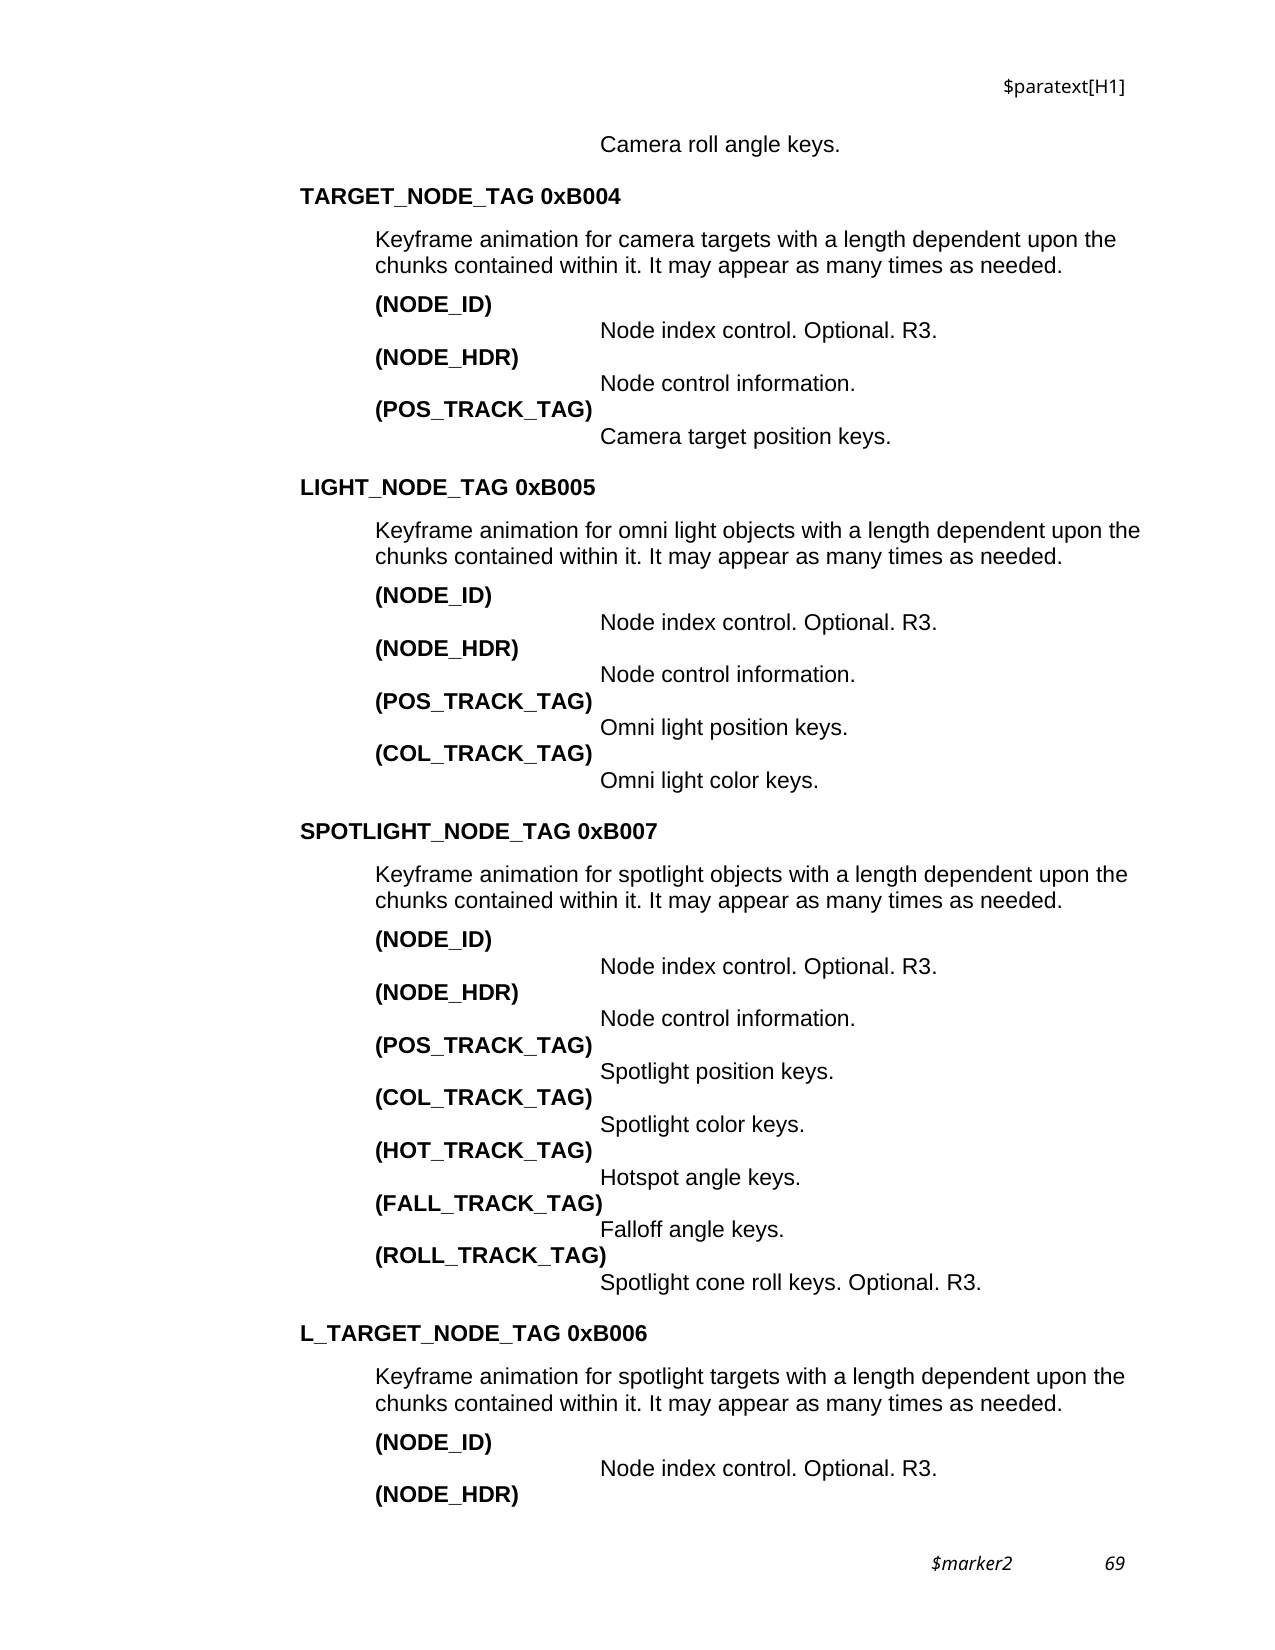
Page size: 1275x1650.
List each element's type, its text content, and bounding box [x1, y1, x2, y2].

text SPOTLIGHT_NODE_TAG 0xB007 [300, 818, 1162, 844]
text (POS_TRACK_TAG) [375, 1032, 937, 1058]
text Node index control. Optional. R3. [600, 317, 1162, 343]
text (NODE_HDR) [375, 343, 937, 370]
text Spotlight color keys. [600, 1111, 1162, 1137]
text Falloff angle keys. [600, 1216, 1162, 1242]
text Node control information. [600, 370, 1162, 396]
text (NODE_HDR) [375, 635, 937, 661]
text Node control information. [600, 1005, 1162, 1032]
text (POS_TRACK_TAG) [375, 396, 937, 423]
text (ROLL_TRACK_TAG) [375, 1242, 937, 1269]
text (POS_TRACK_TAG) [375, 688, 937, 714]
text Keyframe animation for camera targets with a length dependent upon the chunks contained within it. It may appear as many times as needed. [375, 226, 1162, 278]
text Node index control. Optional. R3. [600, 1455, 1162, 1481]
text Spotlight position keys. [600, 1058, 1162, 1084]
text Node control information. [600, 661, 1162, 688]
text Camera roll angle keys. [600, 131, 1162, 158]
text (NODE_HDR) [375, 979, 937, 1005]
text LIGHT_NODE_TAG 0xB005 [300, 474, 1162, 500]
text Hotspot angle keys. [600, 1163, 1162, 1190]
text (COL_TRACK_TAG) [375, 1084, 937, 1111]
text Keyframe animation for spotlight targets with a length dependent upon the chunks contained within it. It may appear as many times as needed. [375, 1363, 1162, 1416]
text (FALL_TRACK_TAG) [375, 1190, 937, 1216]
text Camera target position keys. [600, 423, 1162, 449]
text (NODE_ID) [375, 1428, 937, 1455]
text Keyframe animation for spotlight objects with a length dependent upon the chunks contained within it. It may appear as many times as needed. [375, 861, 1162, 914]
text TARGET_NODE_TAG 0xB004 [300, 183, 1162, 209]
text Keyframe animation for omni light objects with a length dependent upon the chunks contained within it. It may appear as many times as needed. [375, 517, 1162, 570]
text Node index control. Optional. R3. [600, 953, 1162, 979]
text Spotlight cone roll keys. Optional. R3. [600, 1269, 1162, 1295]
text L_TARGET_NODE_TAG 0xB006 [300, 1320, 1162, 1347]
text Omni light position keys. [600, 714, 1162, 740]
text (NODE_ID) [375, 582, 937, 608]
text Omni light color keys. [600, 767, 1162, 793]
text Node index control. Optional. R3. [600, 608, 1162, 635]
text (NODE_ID) [375, 291, 937, 317]
text (NODE_HDR) [375, 1481, 937, 1507]
text (NODE_ID) [375, 926, 937, 953]
text (HOT_TRACK_TAG) [375, 1137, 937, 1163]
text (COL_TRACK_TAG) [375, 740, 937, 767]
